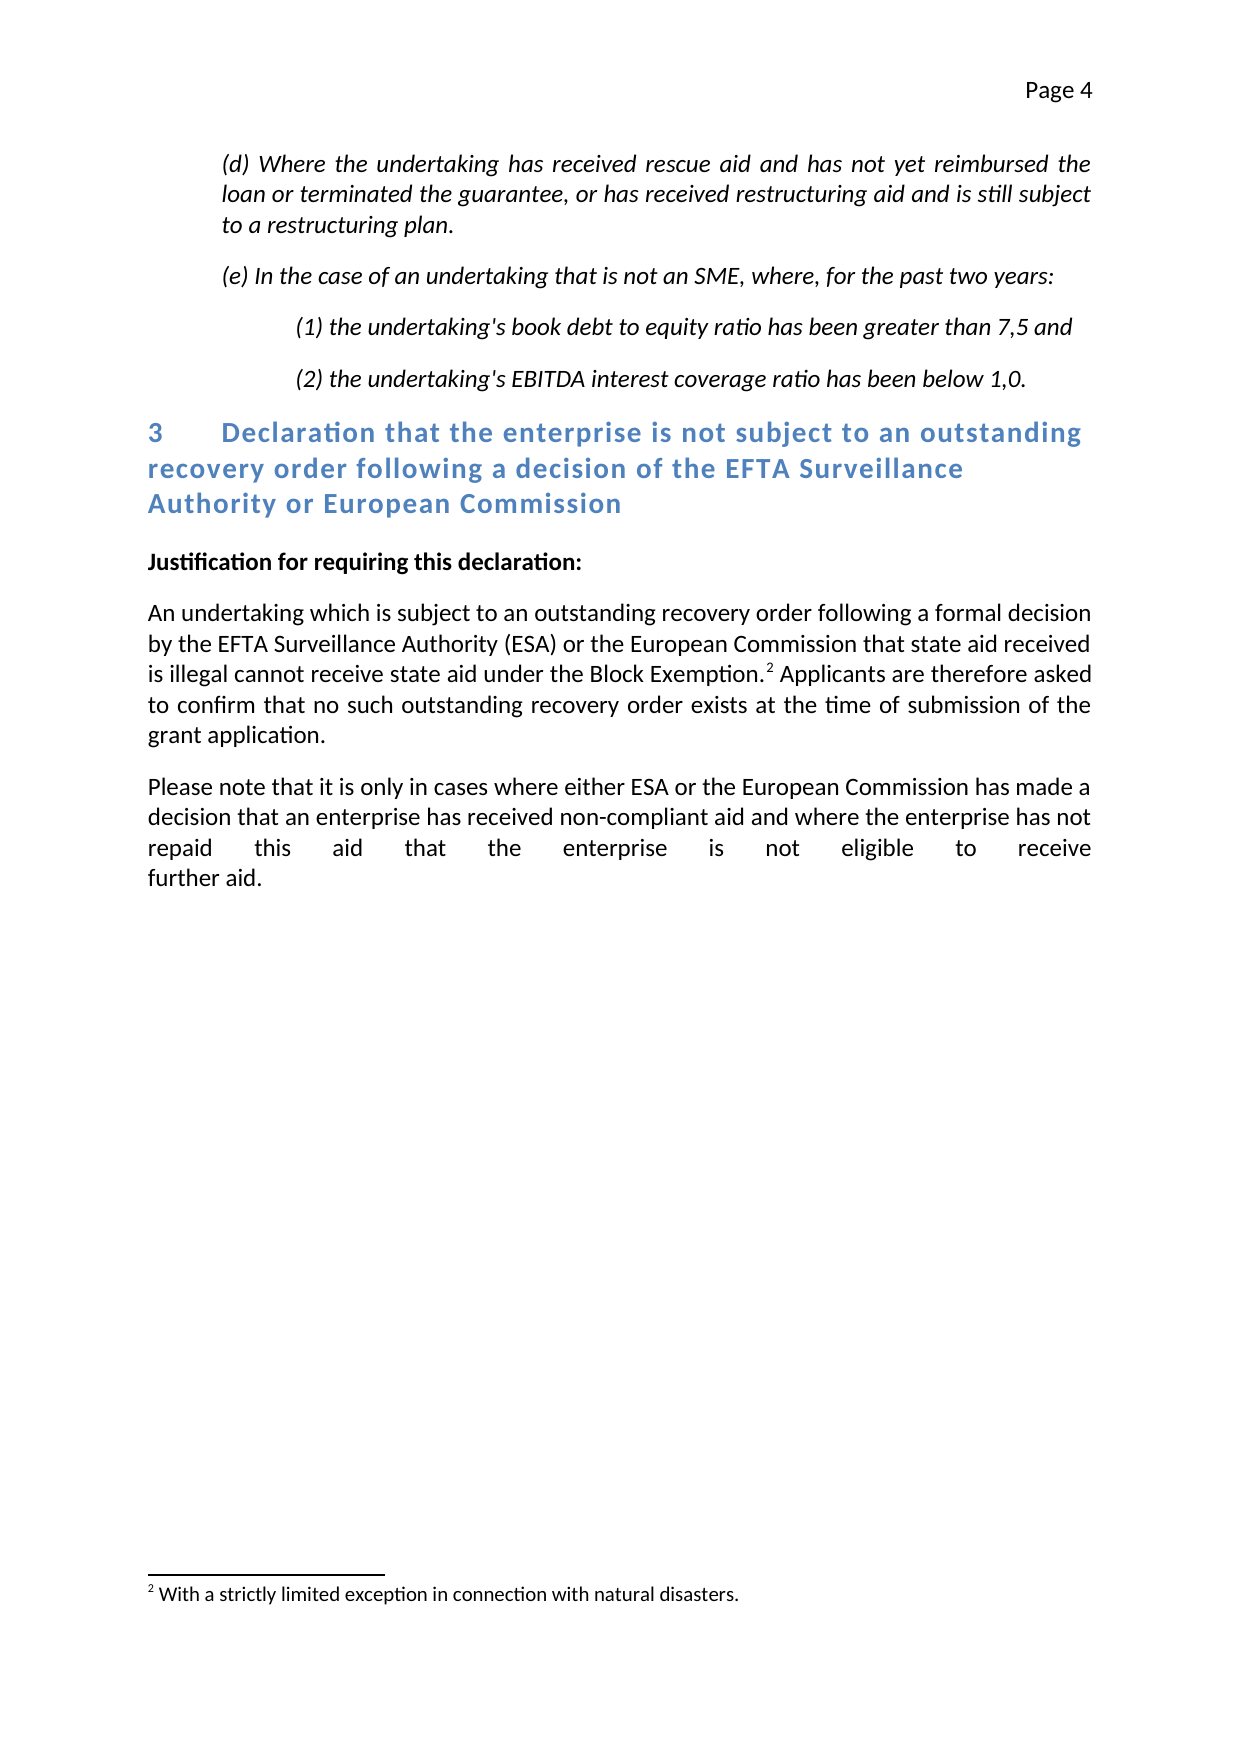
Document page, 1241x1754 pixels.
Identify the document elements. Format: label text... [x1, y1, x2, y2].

text Please note that it is only in cases where either ESA or the European Commission has made a decision that an enterprise has received non-compliant aid and where the enterprise has not repaid this aid that the enterprise is not eligible to receive further aid. [148, 771, 1092, 893]
text Justification for requiring this declaration: [148, 546, 1092, 577]
text (e) In the case of an undertaking that is not an SME, where, for the past two years: [221, 260, 1092, 291]
text (d) Where the undertaking has received rescue aid and has not yet reimbursed the loan or terminated the guarantee, or has received restructuring aid and is still subject to a restructuring plan. [221, 148, 1092, 239]
text An undertaking which is subject to an outstanding recovery order following a formal decision by the EFTA Surveillance Authority (ESA) or the European Commission that state aid received is illegal cannot receive state aid under the Block Exemption. Applicants are therefore asked to confirm that no such outstanding recovery order exists at the time of submission of the grant application. [148, 597, 1092, 750]
text (1) the undertaking's book debt to equity ratio has been greater than 7,5 and [221, 311, 1092, 342]
text 3 Declaration that the enterprise is not subject to an outstanding recovery order following a decision of the EFTA Surveillance Authority or European Commission [148, 414, 1092, 521]
text (2) the undertaking's EBITDA interest coverage ratio has been below 1,0. [221, 363, 1092, 393]
